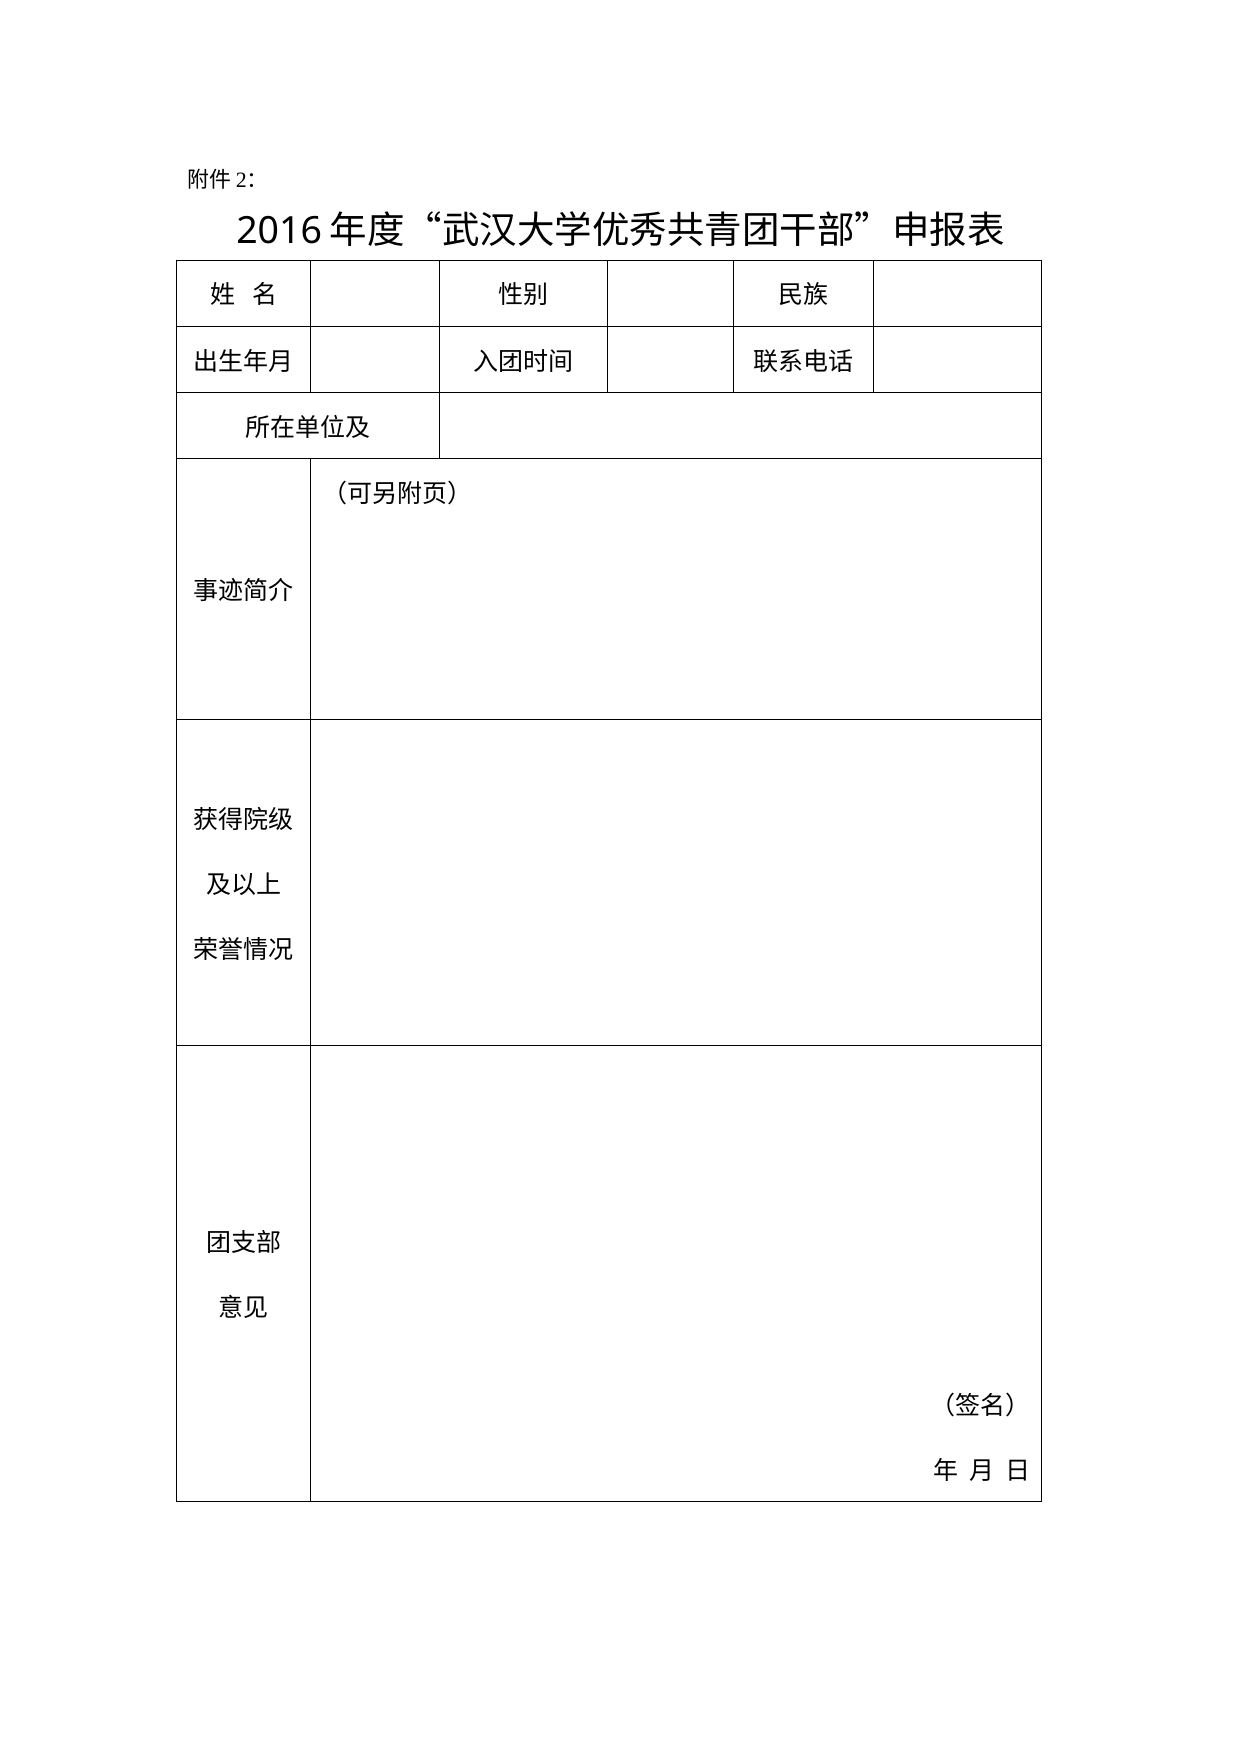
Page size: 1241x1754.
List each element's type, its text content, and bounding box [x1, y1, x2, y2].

table_header [311, 261, 439, 326]
table_cell （签名） 年 月 日 [311, 1046, 1041, 1501]
table_cell [311, 720, 1041, 1045]
table_header 性别 [440, 261, 607, 326]
table_cell 事迹简介 [177, 459, 310, 719]
table_header 民族 [734, 261, 873, 326]
table_cell 所在单位及 [177, 393, 439, 458]
table_cell 团支部 意见 [177, 1046, 310, 1501]
table_cell 获得院级及以上 荣誉情况 [177, 720, 310, 1045]
table_cell [874, 327, 1041, 392]
table_cell [608, 327, 733, 392]
table_cell 入团时间 [440, 327, 607, 392]
table_cell （可另附页） [311, 459, 1041, 719]
table_cell [311, 327, 439, 392]
table_header [608, 261, 733, 326]
table_header 姓 名 [177, 261, 310, 326]
table_cell 出生年月 [177, 327, 310, 392]
text 2016年度“武汉大学优秀共青团干部”申报表 [187, 194, 1053, 259]
table_header [874, 261, 1041, 326]
table_cell [440, 393, 1041, 458]
text 附件2： [187, 162, 1053, 194]
table_cell 联系电话 [734, 327, 873, 392]
